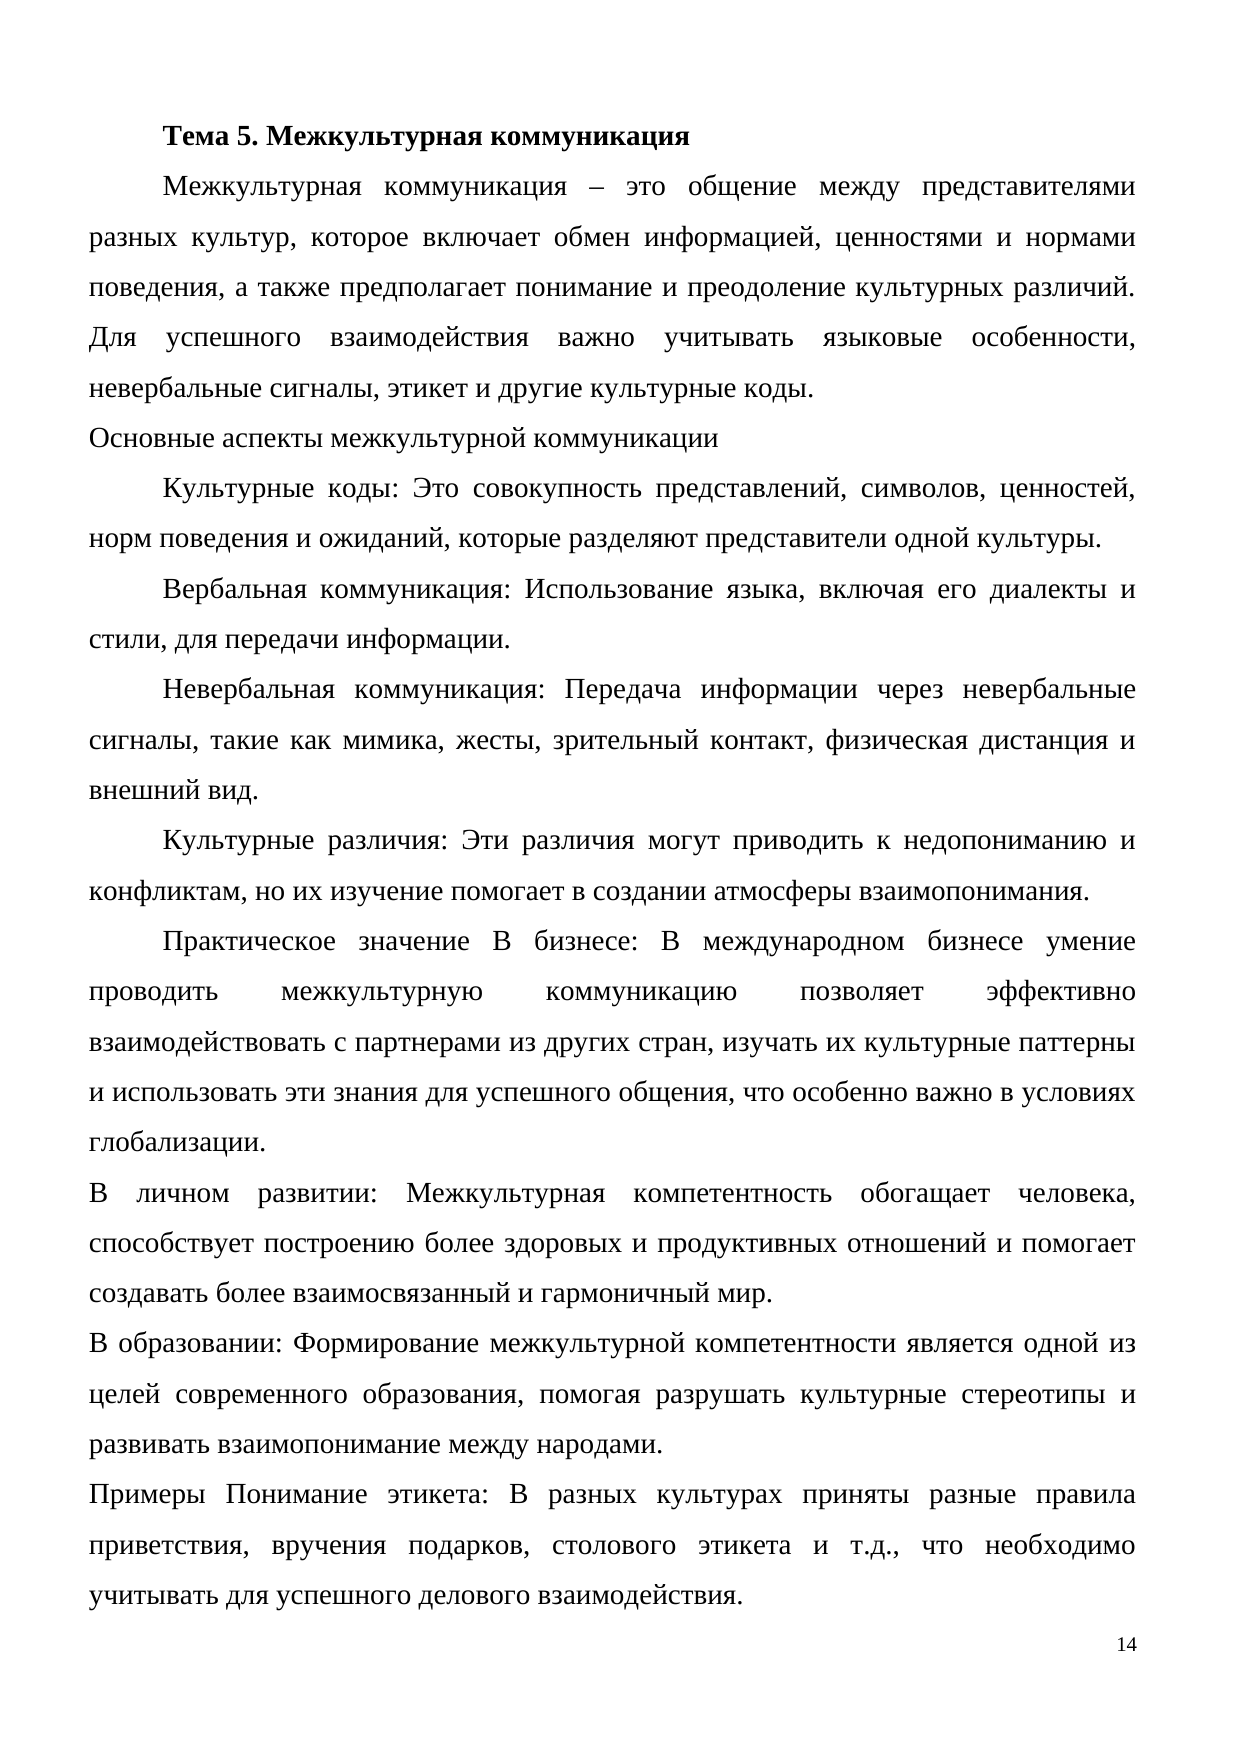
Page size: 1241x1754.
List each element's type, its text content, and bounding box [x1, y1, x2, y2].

text Тема 5. Межкультурная коммуникация [89, 118, 1137, 152]
text Практическое значение В бизнесе: В международном бизнесе умение проводить межкультурную коммуникацию позволяет эффективно взаимодействовать с партнерами из других стран, изучать их культурные паттерны и использовать эти знания для успешного общения, что особенно важно в условиях глобализации. [89, 923, 1137, 1158]
text Примеры Понимание этикета: В разных культурах приняты разные правила приветствия, вручения подарков, столового этикета и т.д., что необходимо учитывать для успешного делового взаимодействия. [89, 1477, 1137, 1611]
text Культурные различия: Эти различия могут приводить к недопониманию и конфликтам, но их изучение помогает в создании атмосферы взаимопонимания. [89, 822, 1137, 906]
text Межкультурная коммуникация – это общение между представителями разных культур, которое включает обмен информацией, ценностями и нормами поведения, а также предполагает понимание и преодоление культурных различий. Для успешного взаимодействия важно учитывать языковые особенности, невербальные сигналы, этикет и другие культурные коды. [89, 168, 1137, 403]
text Культурные коды: Это совокупность представлений, символов, ценностей, норм поведения и ожиданий, которые разделяют представители одной культуры. [89, 470, 1137, 554]
text В личном развитии: Межкультурная компетентность обогащает человека, способствует построению более здоровых и продуктивных отношений и помогает создавать более взаимосвязанный и гармоничный мир. [89, 1175, 1137, 1309]
text Вербальная коммуникация: Использование языка, включая его диалекты и стили, для передачи информации. [89, 571, 1137, 655]
text Невербальная коммуникация: Передача информации через невербальные сигналы, такие как мимика, жесты, зрительный контакт, физическая дистанция и внешний вид. [89, 672, 1137, 806]
text Основные аспекты межкультурной коммуникации [89, 420, 1137, 453]
text В образовании: Формирование межкультурной компетентности является одной из целей современного образования, помогая разрушать культурные стереотипы и развивать взаимопонимание между народами. [89, 1326, 1137, 1460]
